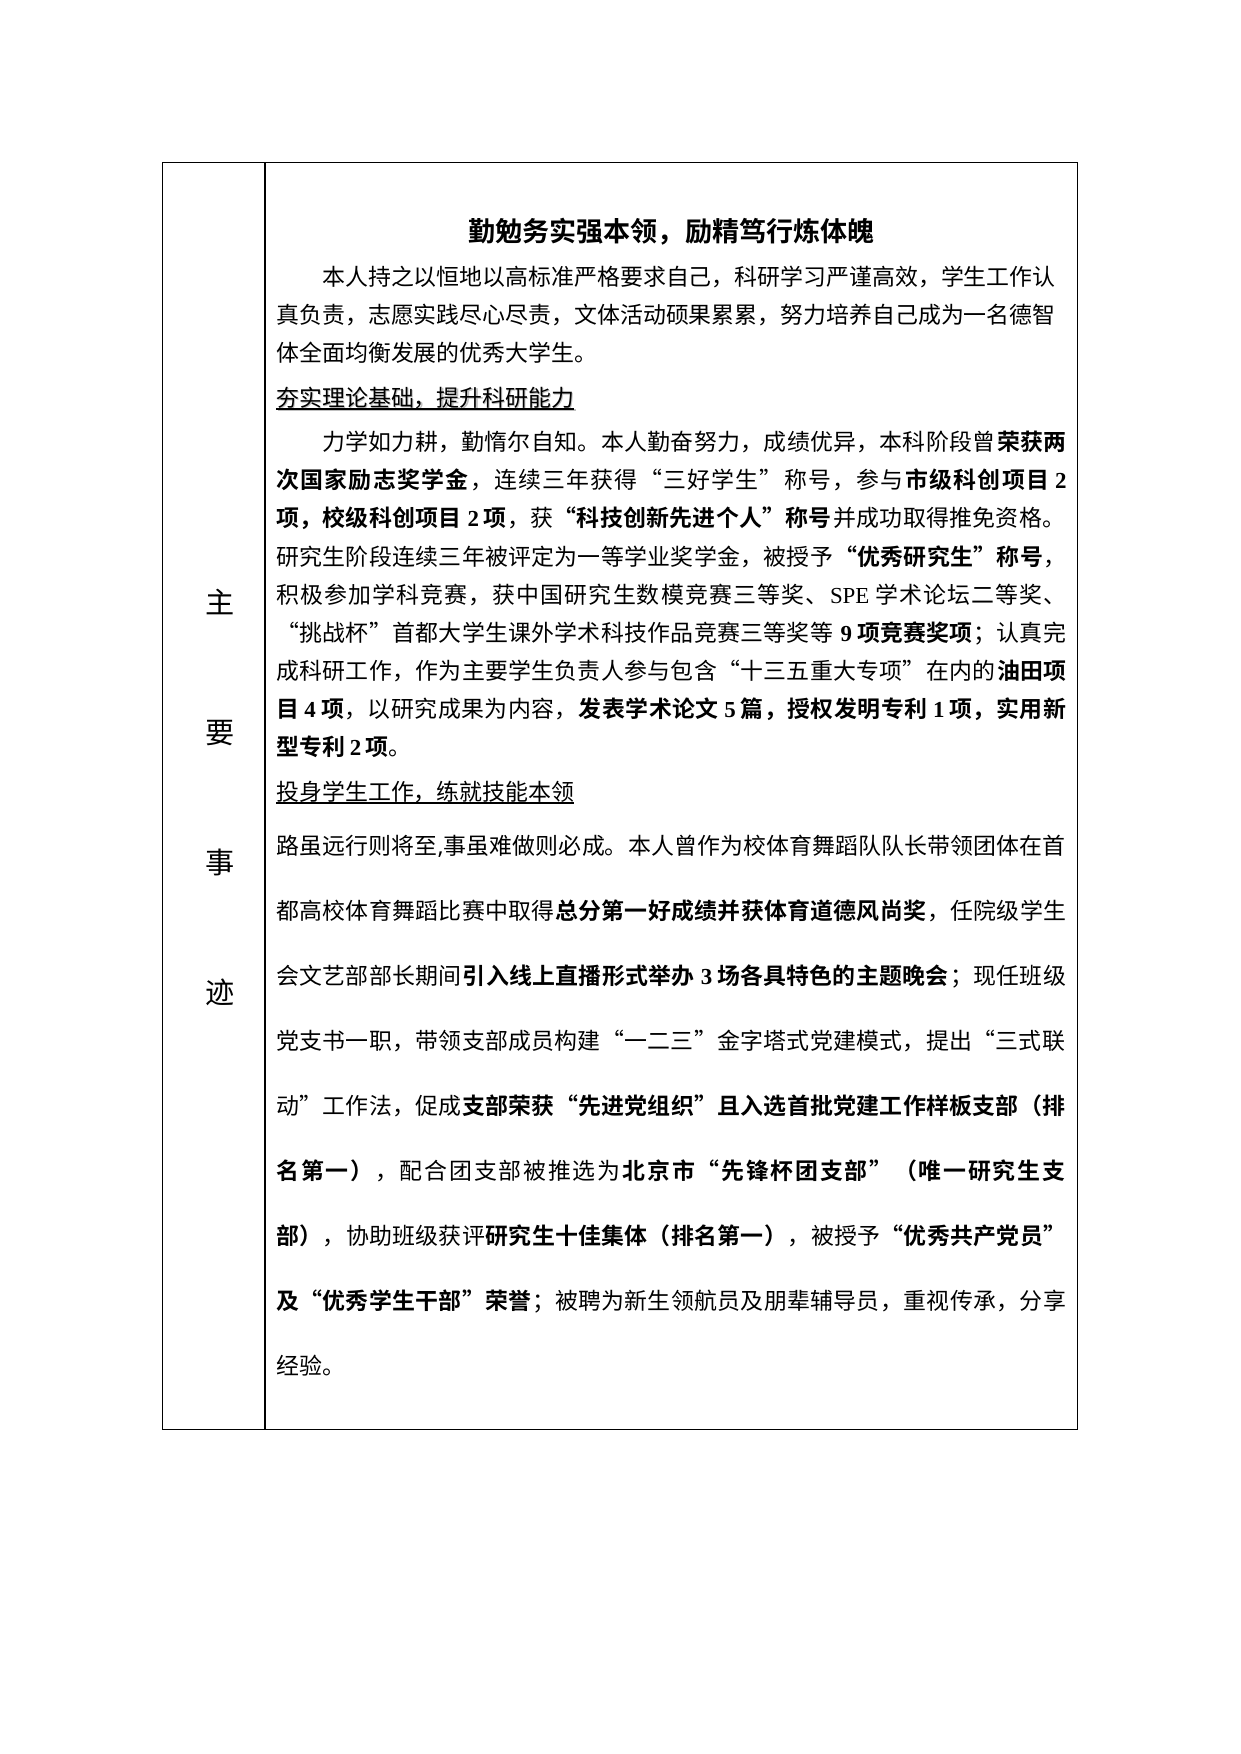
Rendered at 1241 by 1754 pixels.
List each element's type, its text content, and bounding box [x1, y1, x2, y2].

table_cell 勤勉务实强本领，励精笃行炼体魄 本人持之以恒地以高标准严格要求自己，科研学习严谨高效，学生工作认真负责，志愿实践尽心尽责，文体活动硕果累累，努力培养自己成为一名德智体全面均衡发展的优秀大学生。 夯实理论基础，提升科研能力 力学如力耕，勤惰尔自知。本人勤奋努力，成绩优异，本科阶段曾荣获两次国家励志奖学金，连续三年获得“三好学生”称号，参与市级科创项目2项，校级科创项目2项，获“科技创新先进个人”称号并成功取得推免资格。研究生阶段连续三年被评定为一等学业奖学金，被授予“优秀研究生”称号，积极参加学科竞赛，获中国研究生数模竞赛三等奖、SPE学术论坛二等奖、“挑战杯”首都大学生课外学术科技作品竞赛三等奖等9项竞赛奖项；认真完成科研工作，作为主要学生负责人参与包含“十三五重大专项”在内的油田项目4项，以研究成果为内容，发表学术论文5篇，授权发明专利1项，实用新型专利2项。 投身学生工作，练就技能本领 路虽远行则将至,事虽难做则必成。本人曾作为校体育舞蹈队队长带领团体在首都高校体育舞蹈比赛中取得总分第一好成绩并获体育道德风尚奖，任院级学生会文艺部部长期间引入线上直播形式举办3场各具特色的主题晚会；现任班级党支书一职，带领支部成员构建“一二三”金字塔式党建模式，提出“三式联动”工作法，促成支部荣获“先进党组织”且入选首批党建工作样板支部（排名第一），配合团支部被推选为北京市“先锋杯团支部”（唯一研究生支部），协助班级获评研究生十佳集体（排名第一），被授予“优秀共产党员”及“优秀学生干部”荣誉；被聘为新生领航员及朋辈辅导员，重视传承，分享经验。 [266, 163, 1077, 1429]
table_cell 主 要 事 迹 [163, 163, 264, 1429]
